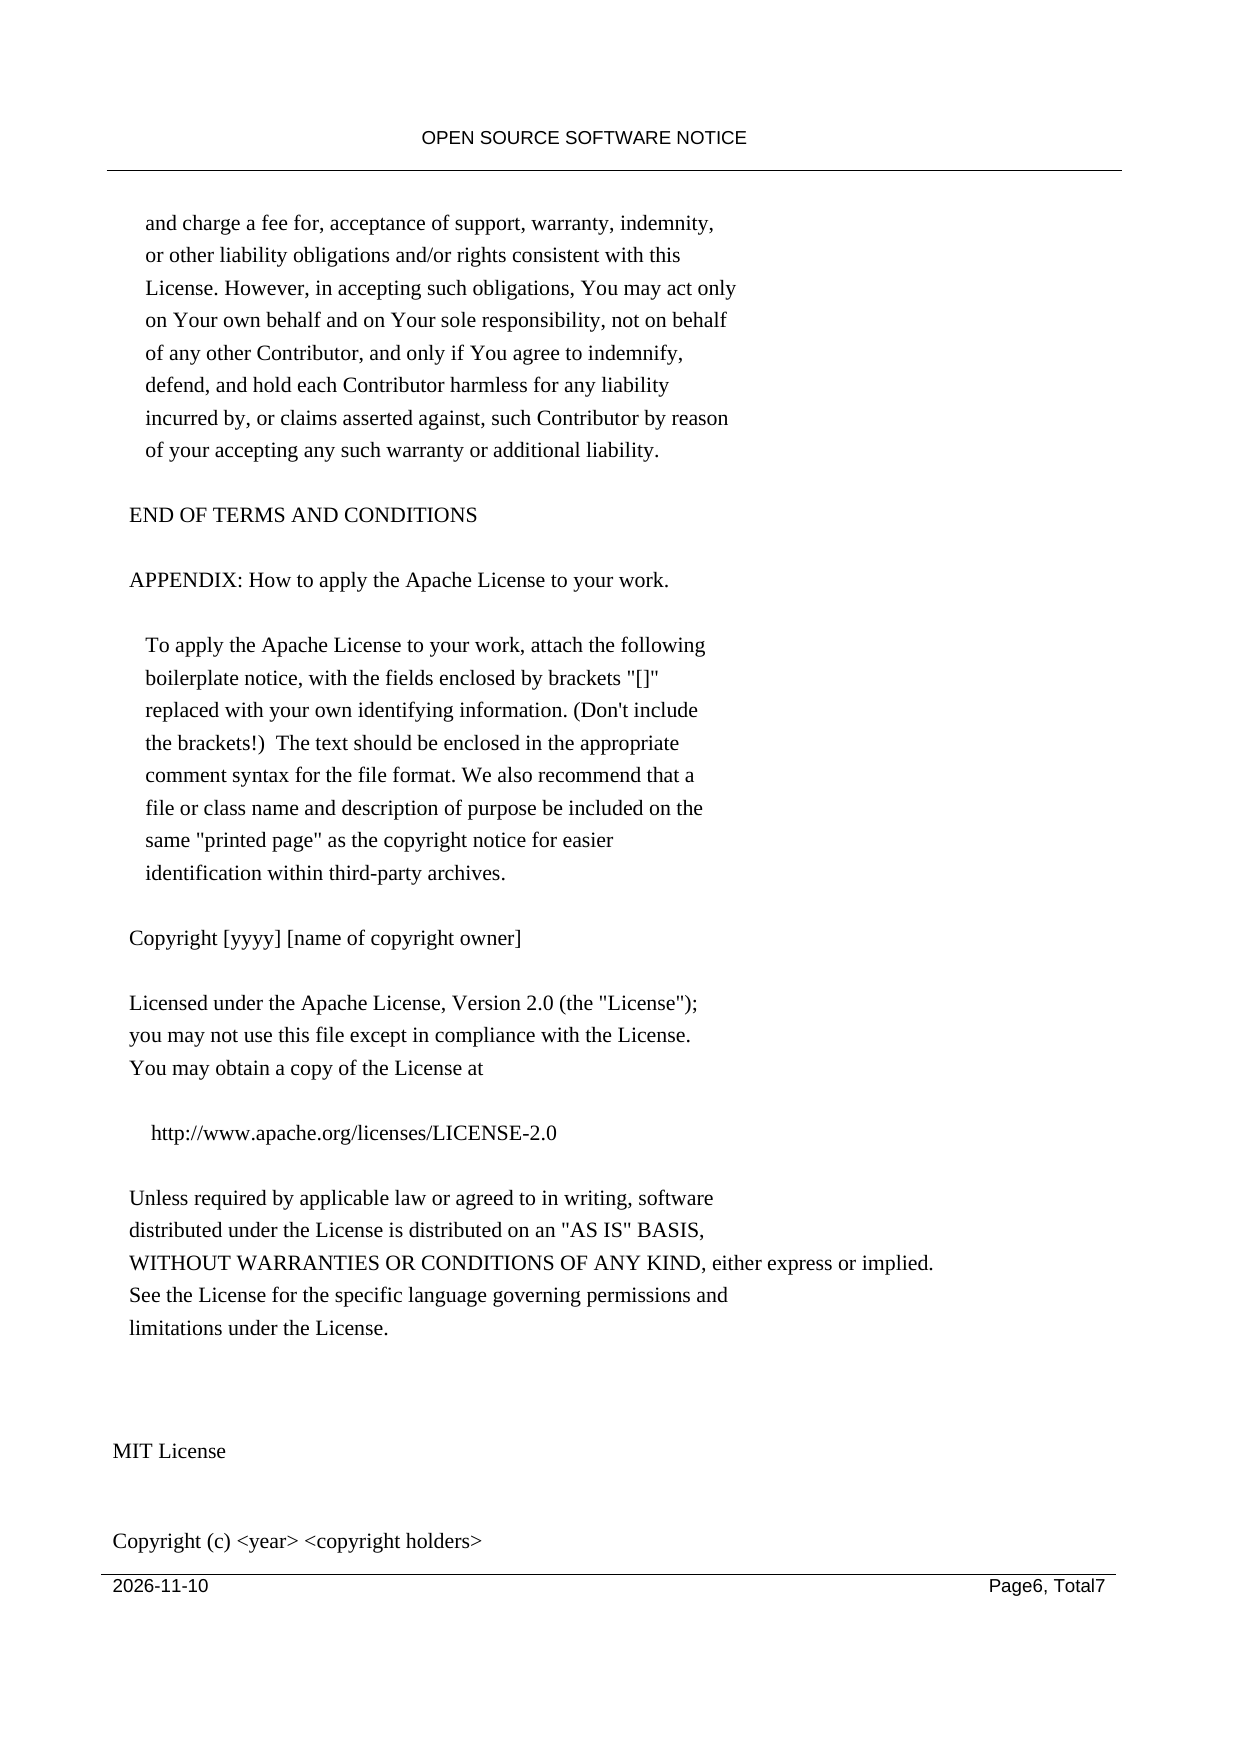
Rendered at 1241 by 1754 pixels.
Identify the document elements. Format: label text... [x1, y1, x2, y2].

text MIT License [112, 1434, 1128, 1467]
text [112, 206, 1128, 1344]
text Copyright (c) <year> <copyright holders> [112, 1524, 1128, 1557]
